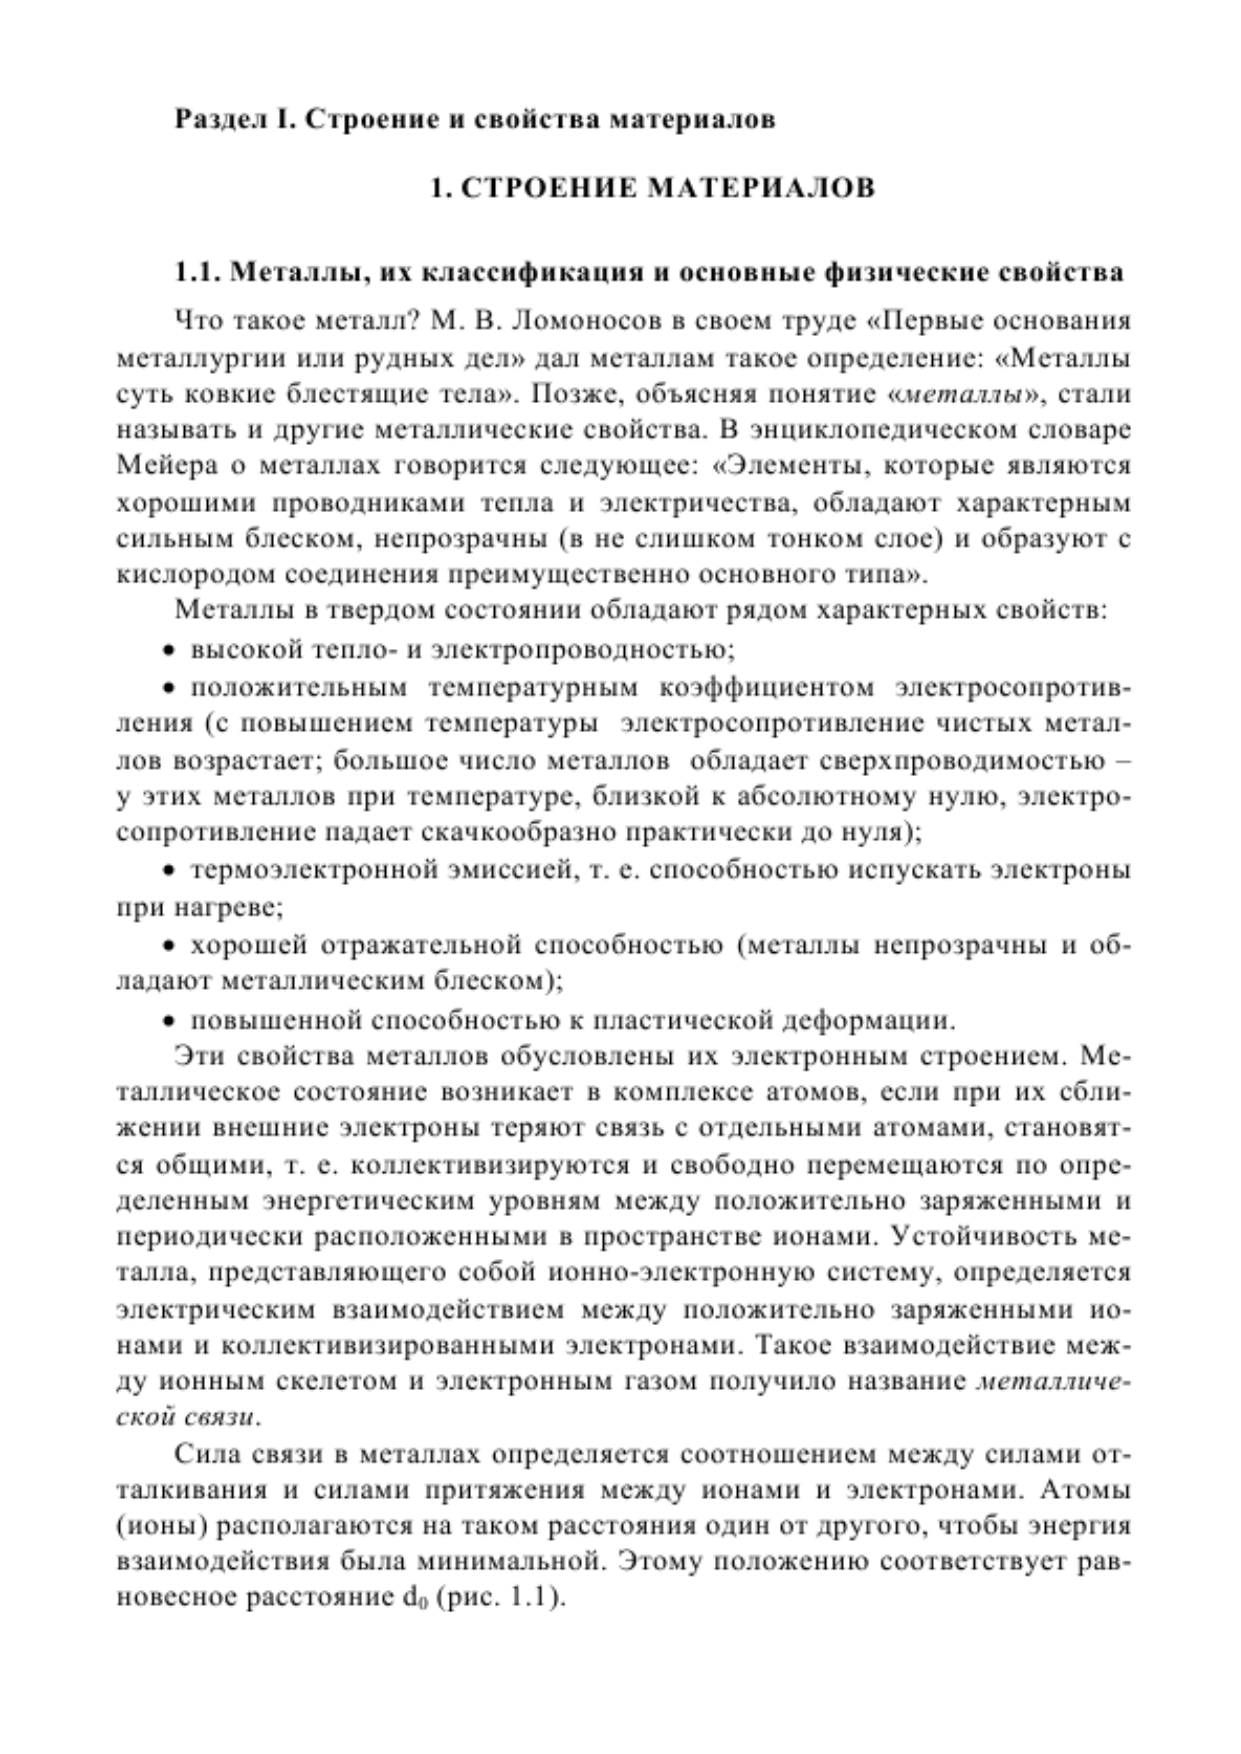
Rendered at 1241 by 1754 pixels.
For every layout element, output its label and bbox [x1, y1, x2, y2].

picture [75, 75, 1198, 1654]
